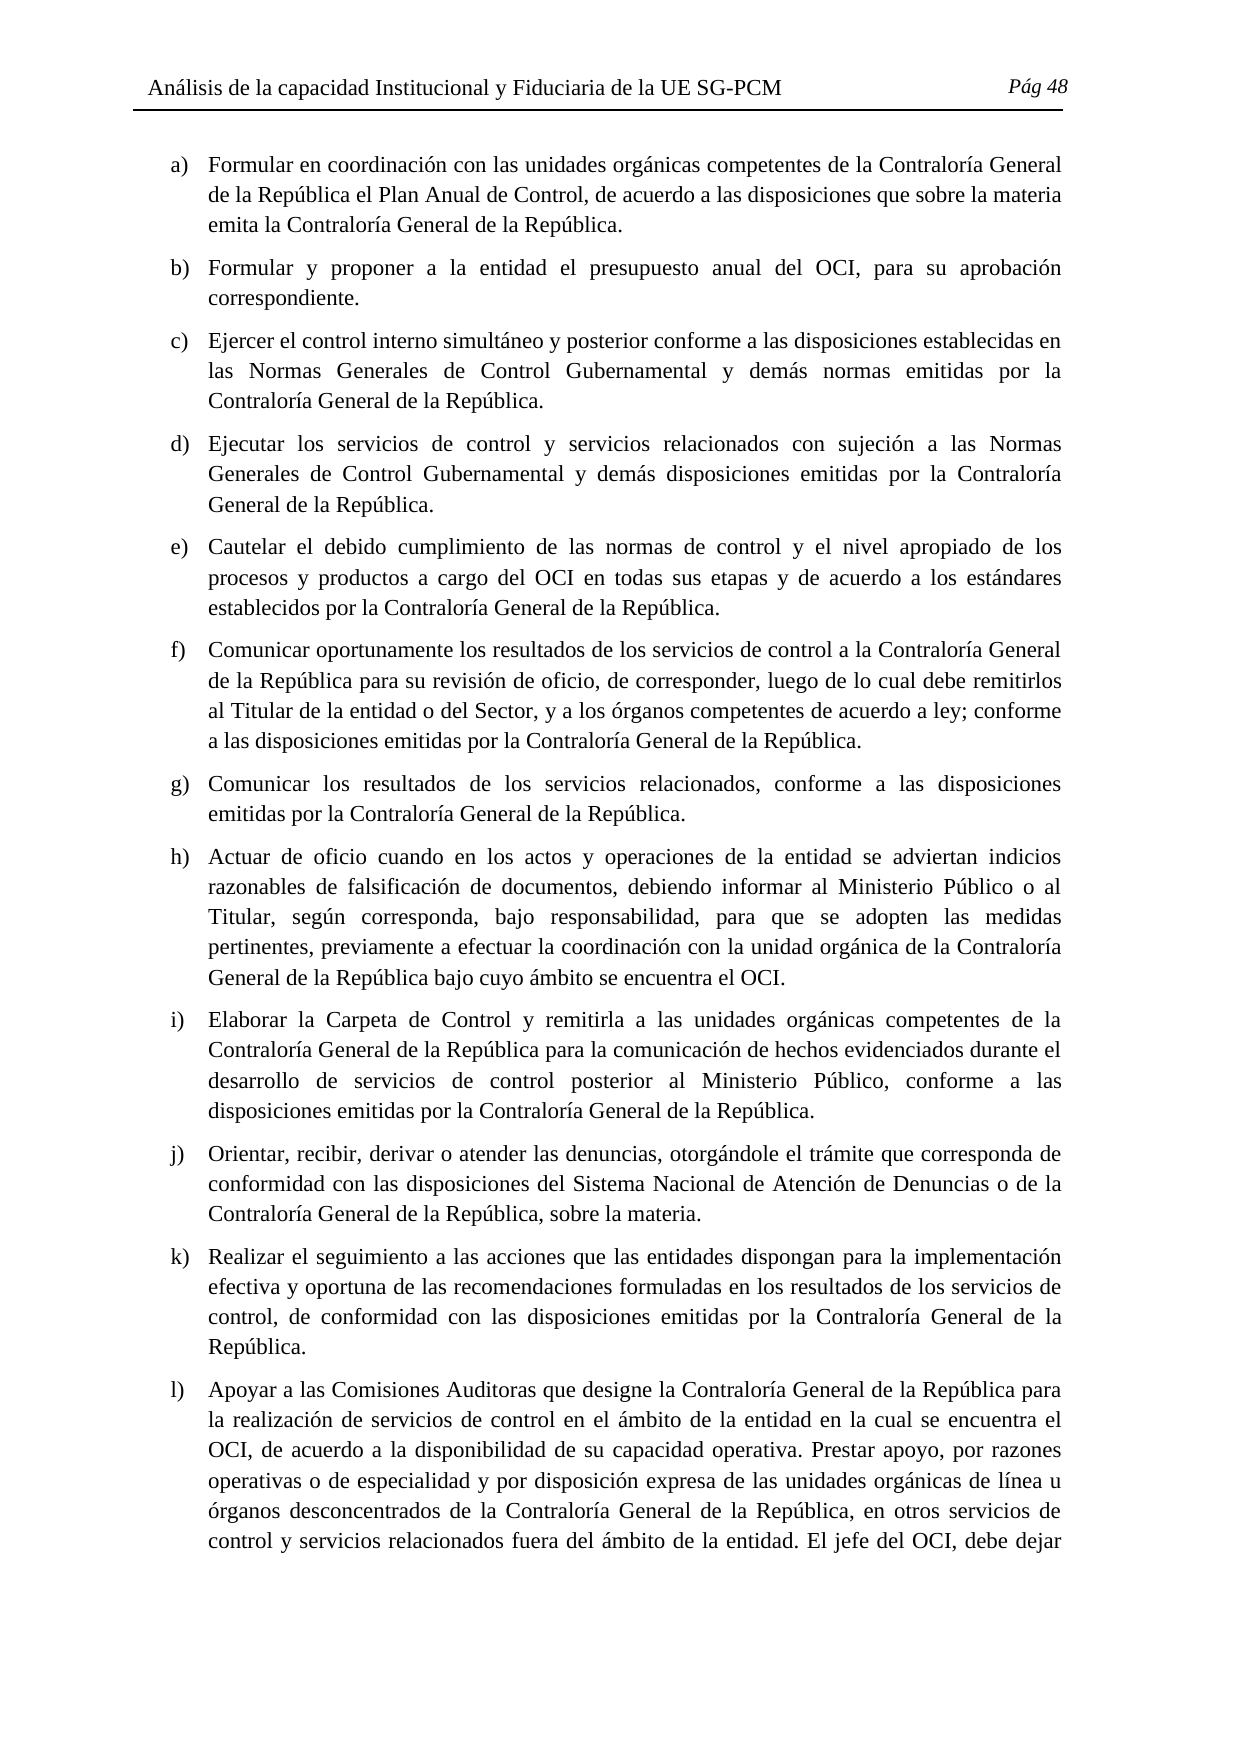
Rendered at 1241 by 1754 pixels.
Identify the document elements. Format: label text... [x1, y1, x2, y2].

list Ejecutar los servicios de control y servicios relacionados con sujeción a las Normas Generales de Control Gubernamental y demás disposiciones emitidas por la Contraloría General de la República. [170, 430, 1063, 517]
list Comunicar oportunamente los resultados de los servicios de control a la Contraloría General de la República para su revisión de oficio, de corresponder, luego de lo cual debe remitirlos al Titular de la entidad o del Sector, y a los órganos competentes de acuerdo a ley; conforme a las disposiciones emitidas por la Contraloría General de la República. [170, 636, 1063, 753]
list Realizar el seguimiento a las acciones que las entidades dispongan para la implementación efectiva y oportuna de las recomendaciones formuladas en los resultados de los servicios de control, de conformidad con las disposiciones emitidas por la Contraloría General de la República. [170, 1243, 1063, 1360]
list Formular en coordinación con las unidades orgánicas competentes de la Contraloría General de la República el Plan Anual de Control, de acuerdo a las disposiciones que sobre la materia emita la Contraloría General de la República. [170, 151, 1063, 238]
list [170, 1376, 1063, 1553]
list Actuar de oficio cuando en los actos y operaciones de la entidad se adviertan indicios razonables de falsificación de documentos, debiendo informar al Ministerio Público o al Titular, según corresponda, bajo responsabilidad, para que se adopten las medidas pertinentes, previamente a efectuar la coordinación con la unidad orgánica de la Contraloría General de la República bajo cuyo ámbito se encuentra el OCI. [170, 843, 1063, 990]
list Comunicar los resultados de los servicios relacionados, conforme a las disposiciones emitidas por la Contraloría General de la República. [170, 770, 1063, 826]
list Orientar, recibir, derivar o atender las denuncias, otorgándole el trámite que corresponda de conformidad con las disposiciones del Sistema Nacional de Atención de Denuncias o de la Contraloría General de la República, sobre la materia. [170, 1139, 1063, 1226]
list Ejercer el control interno simultáneo y posterior conforme a las disposiciones establecidas en las Normas Generales de Control Gubernamental y demás normas emitidas por la Contraloría General de la República. [170, 327, 1063, 414]
list Formular y proponer a la entidad el presupuesto anual del OCI, para su aprobación correspondiente. [170, 254, 1063, 311]
list Elaborar la Carpeta de Control y remitirla a las unidades orgánicas competentes de la Contraloría General de la República para la comunicación de hechos evidenciados durante el desarrollo de servicios de control posterior al Ministerio Público, conforme a las disposiciones emitidas por la Contraloría General de la República. [170, 1006, 1063, 1123]
list Cautelar el debido cumplimiento de las normas de control y el nivel apropiado de los procesos y productos a cargo del OCI en todas sus etapas y de acuerdo a los estándares establecidos por la Contraloría General de la República. [170, 533, 1063, 620]
